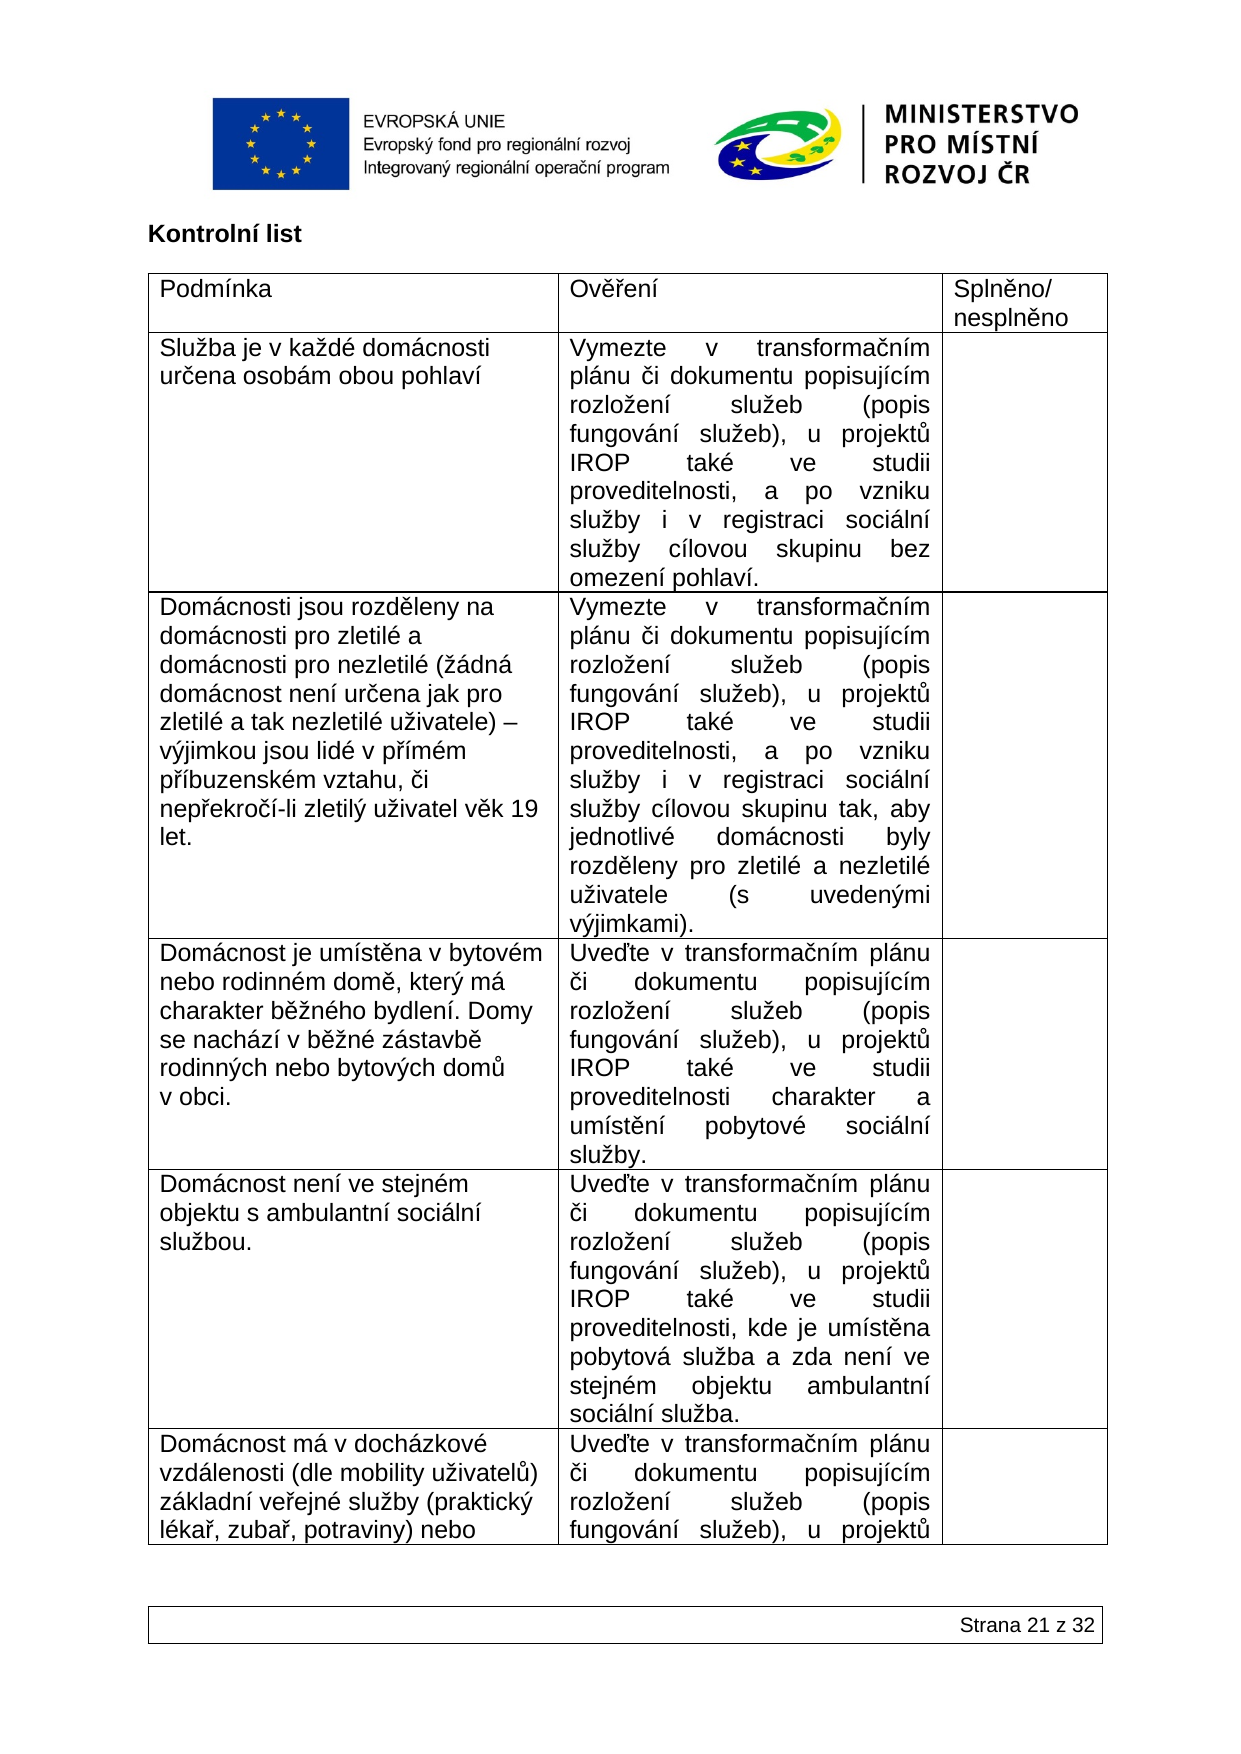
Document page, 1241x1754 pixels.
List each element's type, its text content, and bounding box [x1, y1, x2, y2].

table_cell Domácnost je umístěna v bytovém nebo rodinném domě, který má charakter běžného bydlení. Domy se nachází v běžné zástavbě rodinných nebo bytových domů v obci. [149, 939, 558, 1168]
table_cell [943, 1429, 1107, 1544]
table_cell Uveďte v transformačním plánu či dokumentu popisujícím rozložení služeb (popis fungování služeb), u projektů IROP také ve studii proveditelnosti charakter a umístění pobytové sociální služby. [559, 939, 942, 1168]
table_cell [943, 939, 1107, 1168]
table_cell Uveďte v transformačním plánu či dokumentu popisujícím rozložení služeb (popis fungování služeb), u projektů IROP také ve studii proveditelnosti, kde je umístěna pobytová služba a zda není ve stejném objektu ambulantní sociální služba. [559, 1170, 942, 1428]
table_cell Domácnosti jsou rozděleny na domácnosti pro zletilé a domácnosti pro nezletilé (žádná domácnost není určena jak pro zletilé a tak nezletilé uživatele) – výjimkou jsou lidé v přímém příbuzenském vztahu, či nepřekročí-li zletilý uživatel věk 19 let. [149, 593, 558, 937]
table_cell Vymezte v transformačním plánu či dokumentu popisujícím rozložení služeb (popis fungování služeb), u projektů IROP také ve studii proveditelnosti, a po vzniku služby i v registraci sociální služby cílovou skupinu tak, aby jednotlivé domácnosti byly rozděleny pro zletilé a nezletilé uživatele (s uvedenými výjimkami). [559, 593, 942, 937]
table_cell Domácnost není ve stejném objektu s ambulantní sociální službou. [149, 1170, 558, 1428]
table_header Splněno/ nesplněno [943, 274, 1107, 332]
text Kontrolní list [148, 148, 1093, 248]
table_cell Služba je v každé domácnosti určena osobám obou pohlaví [149, 333, 558, 591]
table_cell Vymezte v transformačním plánu či dokumentu popisujícím rozložení služeb (popis fungování služeb), u projektů IROP také ve studii proveditelnosti, a po vzniku služby i v registraci sociální služby cílovou skupinu bez omezení pohlaví. [559, 333, 942, 591]
picture [182, 67, 1108, 220]
table_header Ověření [559, 274, 942, 332]
table_cell [943, 1170, 1107, 1428]
table_cell [943, 593, 1107, 937]
table_header Podmínka [149, 274, 558, 332]
table_cell [943, 333, 1107, 591]
